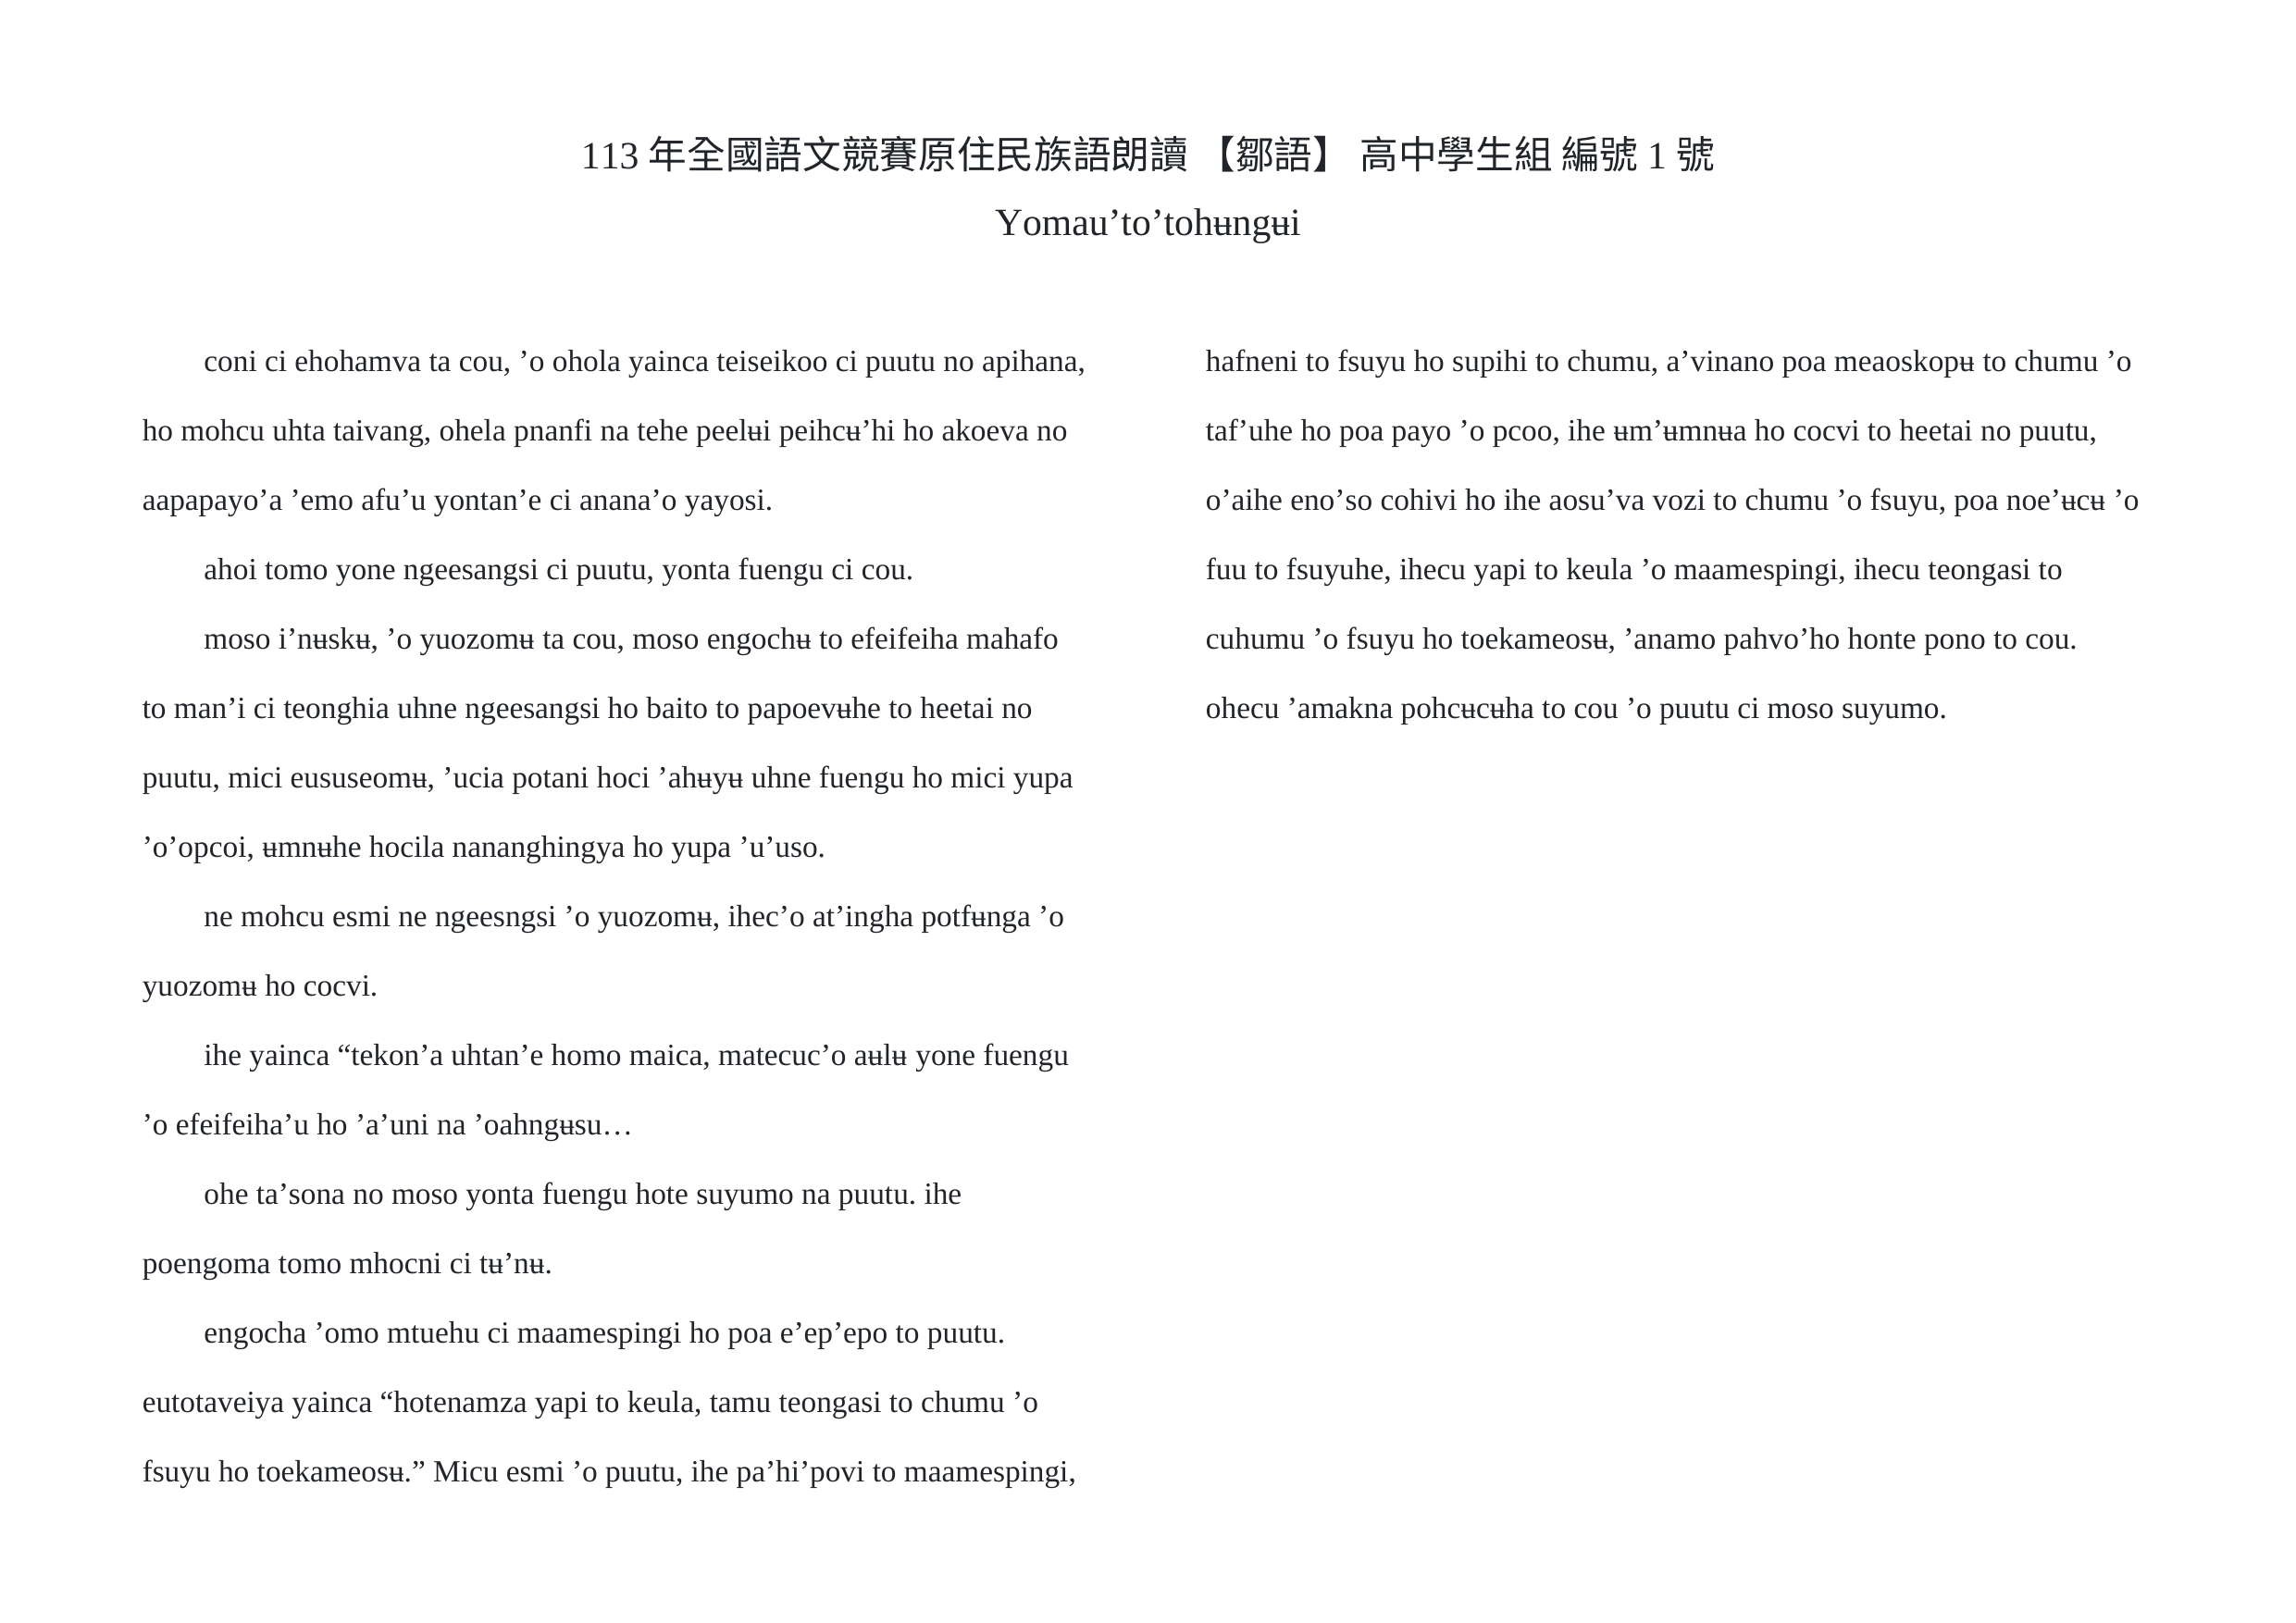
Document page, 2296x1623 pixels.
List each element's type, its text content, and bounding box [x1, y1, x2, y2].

text Yomau’to’tohʉngʉi [142, 187, 2153, 256]
text engocha ’omo mtuehu ci maamespingi ho poa e’ep’epo to puutu. eutotaveiya yainca “hotenamza yapi to keula, tamu teongasi to chumu ’o fsuyu ho toekameosʉ.” Micu esmi ’o puutu, ihe pa’hi’povi to maamespingi, hafneni to fsuyu ho supihi to chumu, a’vinano poa meaoskopʉ to chumu ’o taf’uhe ho poa payo ’o pcoo, ihe ʉm’ʉmnʉa ho cocvi to heetai no puutu, o’aihe eno’so cohivi ho ihe aosu’va vozi to chumu ’o fsuyu, poa noe’ʉcʉ ’o fuu to fsuyuhe, ihecu yapi to keula ’o maamespingi, ihecu teongasi to cuhumu ’o fsuyu ho toekameosʉ, ’anamo pahvo’ho honte pono to cou. ohecu ’amakna pohcʉcʉha to cou ’o puutu ci moso suyumo. [142, 1297, 1090, 1505]
text engocha ’omo mtuehu ci maamespingi ho poa e’ep’epo to puutu. eutotaveiya yainca “hotenamza yapi to keula, tamu teongasi to chumu ’o fsuyu ho toekameosʉ.” Micu esmi ’o puutu, ihe pa’hi’povi to maamespingi, hafneni to fsuyu ho supihi to chumu, a’vinano poa meaoskopʉ to chumu ’o taf’uhe ho poa payo ’o pcoo, ihe ʉm’ʉmnʉa ho cocvi to heetai no puutu, o’aihe eno’so cohivi ho ihe aosu’va vozi to chumu ’o fsuyu, poa noe’ʉcʉ ’o fuu to fsuyuhe, ihecu yapi to keula ’o maamespingi, ihecu teongasi to cuhumu ’o fsuyu ho toekameosʉ, ’anamo pahvo’ho honte pono to cou. ohecu ’amakna pohcʉcʉha to cou ’o puutu ci moso suyumo. [1206, 326, 2153, 742]
text 113 年全國語文競賽原住民族語朗讀 【鄒語】 高中學生組 編號 1 號 [142, 118, 2153, 187]
text ohe ta’sona no moso yonta fuengu hote suyumo na puutu. ihe poengoma tomo mhocni ci tʉ’nʉ. [142, 1158, 1090, 1297]
text ahoi tomo yone ngeesangsi ci puutu, yonta fuengu ci cou. [142, 534, 1090, 603]
text ihe yainca “tekon’a uhtan’e homo maica, matecuc’o aʉlʉ yone fuengu ’o efeifeiha’u ho ’a’uni na ’oahngʉsu… [142, 1020, 1090, 1158]
text moso i’nʉskʉ, ’o yuozomʉ ta cou, moso engochʉ to efeifeiha mahafo to man’i ci teonghia uhne ngeesangsi ho baito to papoevʉhe to heetai no puutu, mici eususeomʉ, ’ucia potani hoci ’ahʉyʉ uhne fuengu ho mici yupa ’o’opcoi, ʉmnʉhe hocila nananghingya ho yupa ’u’uso. [142, 603, 1090, 881]
text coni ci ehohamva ta cou, ’o ohola yainca teiseikoo ci puutu no apihana, ho mohcu uhta taivang, ohela pnanfi na tehe peelʉi peihcʉ’hi ho akoeva no aapapayo’a ’emo afu’u yontan’e ci anana’o yayosi. [142, 326, 1090, 534]
text ne mohcu esmi ne ngeesngsi ’o yuozomʉ, ihec’o at’ingha potfʉnga ’o yuozomʉ ho cocvi. [142, 881, 1090, 1020]
